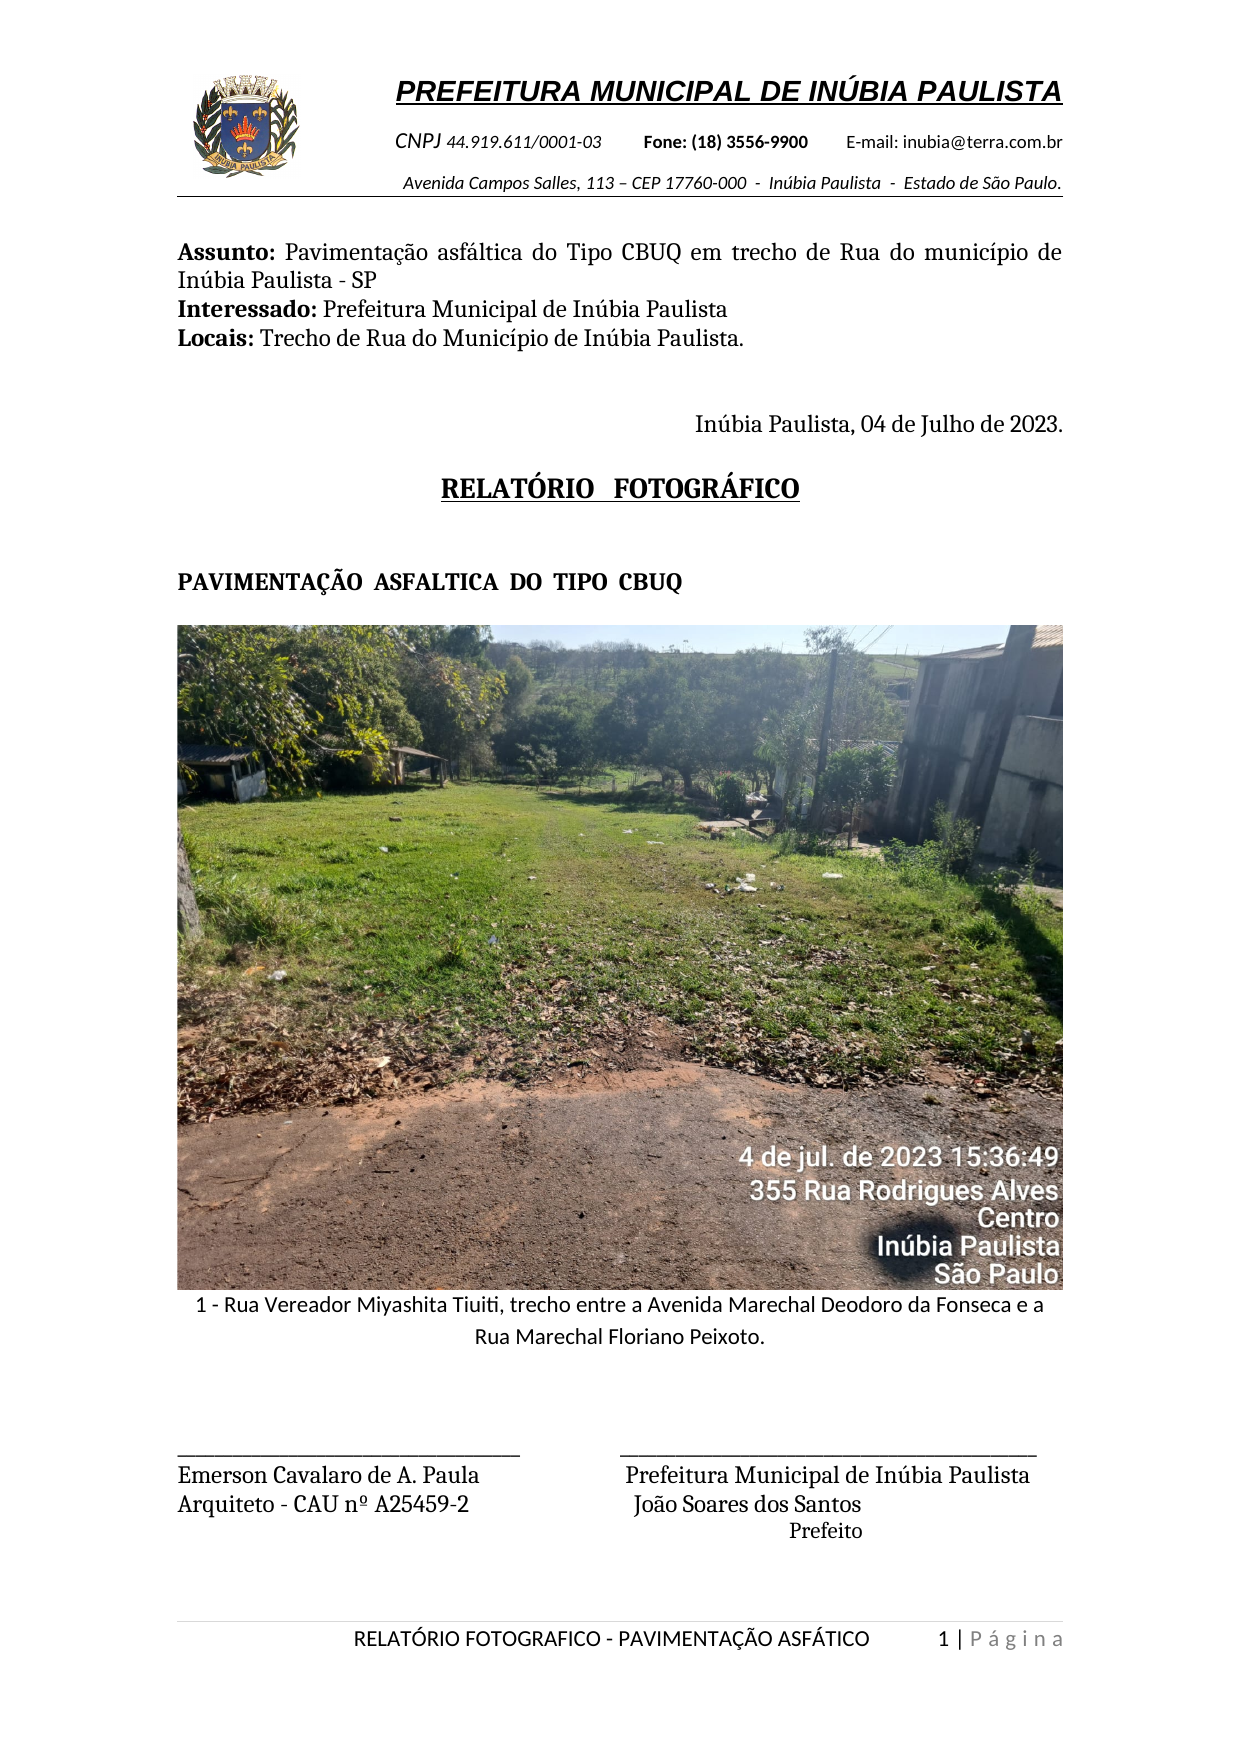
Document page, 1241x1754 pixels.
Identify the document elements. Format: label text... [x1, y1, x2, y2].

picture [193, 74, 301, 179]
text _____________________________________ _____________________________________________ [177, 1432, 1063, 1461]
list RELATÓRIO FOTOGRÁFICO [177, 472, 1063, 506]
text 1 - Rua Vereador Miyashita Tiuiti, trecho entre a Avenida Marechal Deodoro da Fonseca e a Rua Marechal Floriano Peixoto. [177, 1290, 1063, 1350]
list Assunto: Pavimentação asfáltica do Tipo CBUQ em trecho de Rua do município de Inúbia Paulista - SP [177, 237, 1063, 295]
list Interessado: Prefeitura Municipal de Inúbia Paulista [177, 295, 1063, 324]
text Prefeito [177, 1518, 1063, 1544]
list Locais: Trecho de Rua do Município de Inúbia Paulista. [177, 324, 1063, 352]
list Inúbia Paulista, 04 de Julho de 2023. [177, 410, 1063, 439]
picture [177, 625, 1063, 1290]
text Emerson Cavalaro de A. Paula Prefeitura Municipal de Inúbia Paulista [177, 1461, 1063, 1489]
list PAVIMENTAÇÃO ASFALTICA DO TIPO CBUQ [177, 568, 1063, 597]
text Arquiteto - CAU nº A25459-2 João Soares dos Santos [177, 1489, 1063, 1518]
